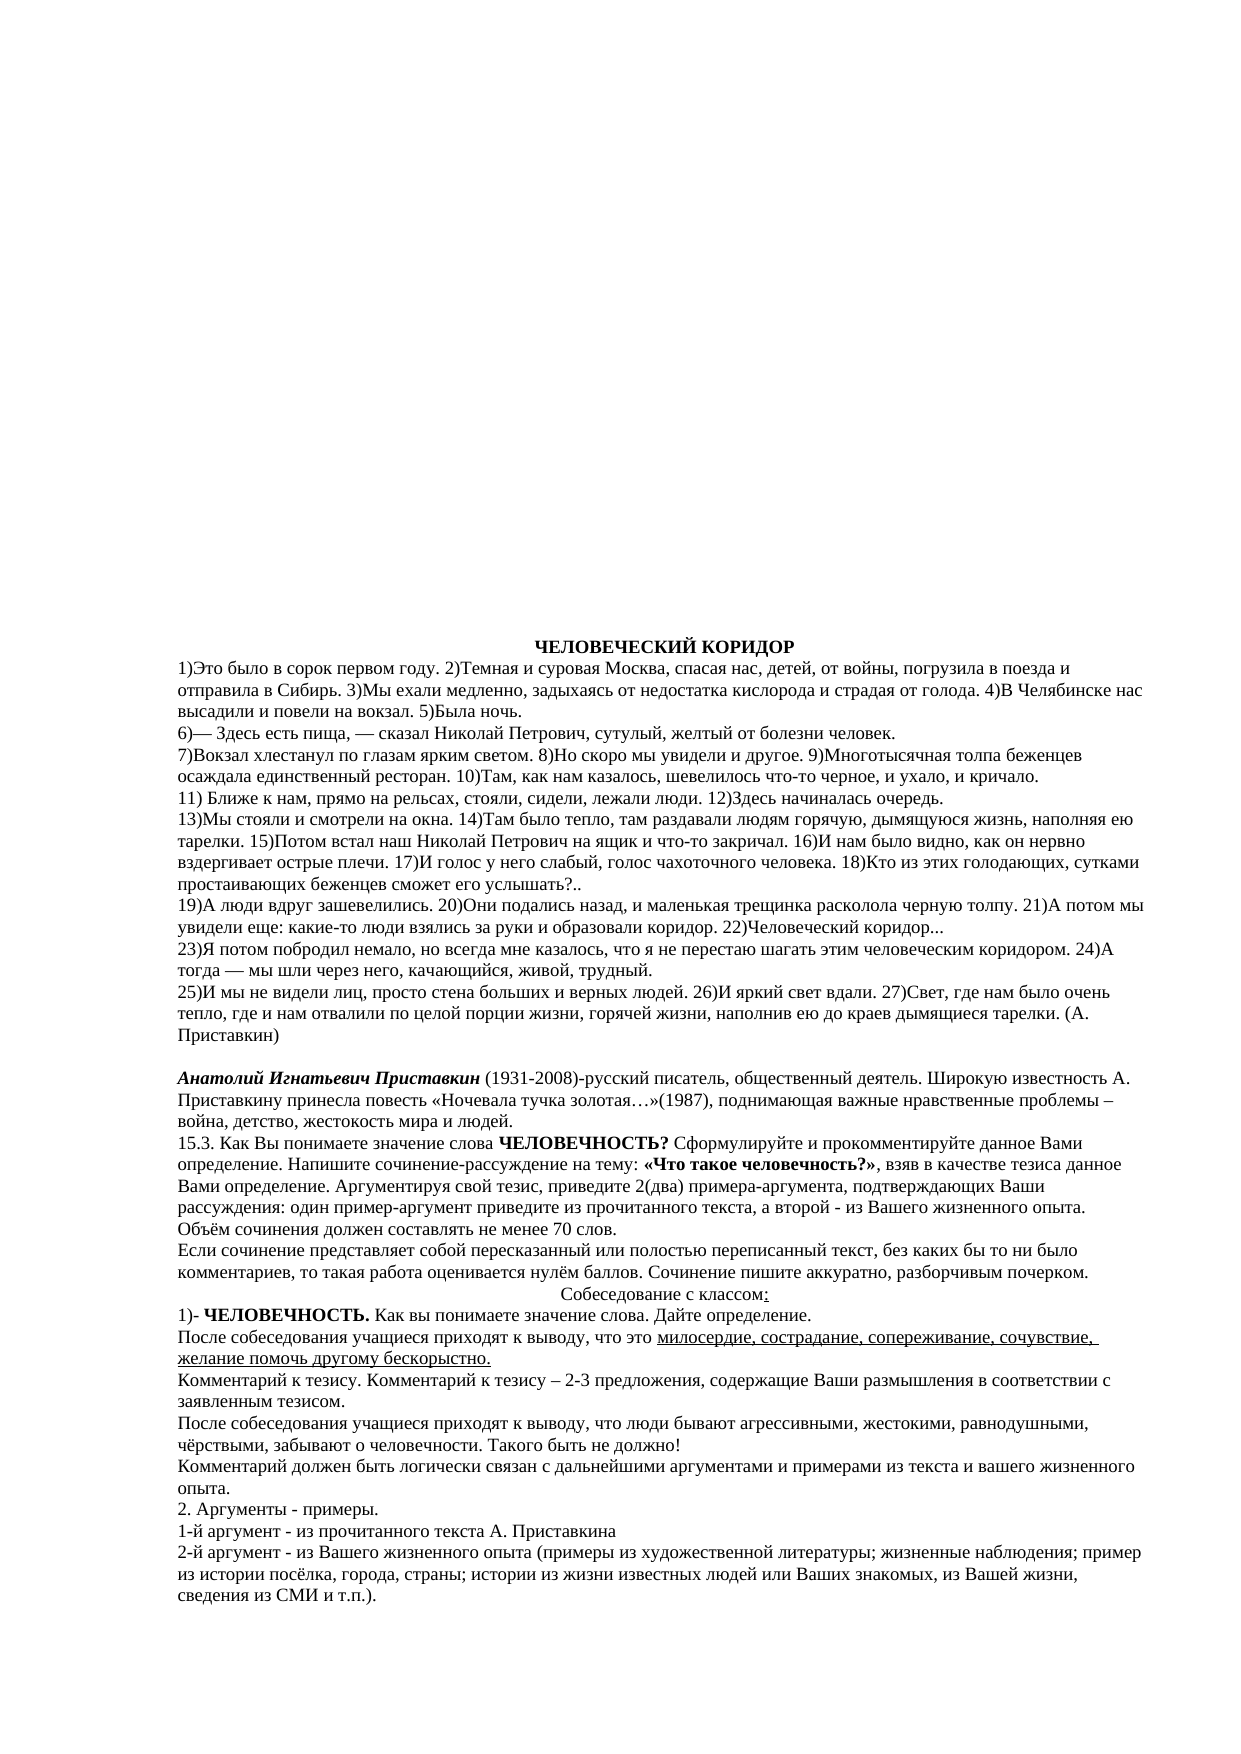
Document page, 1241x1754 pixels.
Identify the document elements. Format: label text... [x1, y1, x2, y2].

text Объём сочинения должен составлять не менее 70 слов. [177, 1218, 1152, 1239]
text 25)И мы не видели лиц, просто стена больших и верных людей. 26)И яркий свет вдали. 27)Свет, где нам было очень тепло, где и нам отвалили по целой порции жизни, горячей жизни, наполнив ею до краев дымящиеся тарелки. (А. Приставкин) [177, 981, 1152, 1045]
text После собеседования учащиеся приходят к выводу, что люди бывают агрессивными, жестокими, равнодушными, чёрствыми, забывают о человечности. Такого быть не должно! [177, 1412, 1152, 1455]
text 1)Это было в сорок первом году. 2)Темная и суровая Москва, спасая нас, детей, от войны, погрузила в поезда и отправила в Сибирь. 3)Мы ехали медленно, задыхаясь от недостатка кислорода и страдая от голода. 4)В Челябинске нас высадили и повели на вокзал. 5)Была ночь. [177, 657, 1152, 722]
text Собеседование с классом: [177, 1282, 1152, 1304]
text 19)А люди вдруг зашевелились. 20)Они подались назад, и маленькая трещинка расколола черную толпу. 21)А потом мы увидели еще: какие-то люди взялись за руки и образовали коридор. 22)Человеческий коридор... [177, 894, 1152, 937]
text ЧЕЛОВЕЧЕСКИЙ КОРИДОР [177, 636, 1152, 657]
text Анатолий Игнатьевич Приставкин (1931-2008)-русский писатель, общественный деятель. Широкую известность А. Приставкину принесла повесть «Ночевала тучка золотая…»(1987), поднимающая важные нравственные проблемы – война, детство, жестокость мира и людей. [177, 1067, 1152, 1132]
text 1)- ЧЕЛОВЕЧНОСТЬ. Как вы понимаете значение слова. Дайте определение. [177, 1304, 1152, 1326]
text Если сочинение представляет собой пересказанный или полостью переписанный текст, без каких бы то ни было комментариев, то такая работа оценивается нулём баллов. Сочинение пишите аккуратно, разборчивым почерком. [177, 1239, 1152, 1282]
text 7)Вокзал хлестанул по глазам ярким светом. 8)Но скоро мы увидели и другое. 9)Многотысячная толпа беженцев осаждала единственный ресторан. 10)Там, как нам казалось, шевелилось что-то черное, и ухало, и кричало. [177, 743, 1152, 787]
text 2. Аргументы - примеры. [177, 1498, 1152, 1520]
text 1-й аргумент - из прочитанного текста А. Приставкина [177, 1520, 1152, 1541]
text 6)— Здесь есть пища, — сказал Николай Петрович, сутулый, желтый от болезни человек. [177, 722, 1152, 743]
text 11) Ближе к нам, прямо на рельсах, стояли, сидели, лежали люди. 12)Здесь начиналась очередь. [177, 787, 1152, 808]
text 13)Мы стояли и смотрели на окна. 14)Там было тепло, там раздавали людям горячую, дымящуюся жизнь, наполняя ею тарелки. 15)Потом встал наш Николай Петрович на ящик и что-то закричал. 16)И нам было видно, как он нервно вздергивает острые плечи. 17)И голос у него слабый, голос чахоточного человека. 18)Кто из этих голодающих, сутками простаивающих беженцев сможет его услышать?.. [177, 808, 1152, 894]
text 2-й аргумент - из Вашего жизненного опыта (примеры из художественной литературы; жизненные наблюдения; пример из истории посёлка, города, страны; истории из жизни известных людей или Ваших знакомых, из Вашей жизни, сведения из СМИ и т.п.). [177, 1541, 1152, 1606]
text 15.3. Как Вы понимаете значение слова ЧЕЛОВЕЧНОСТЬ? Сформулируйте и прокомментируйте данное Вами определение. Напишите сочинение-рассуждение на тему: «Что такое человечность?», взяв в качестве тезиса данное Вами определение. Аргументируя свой тезис, приведите 2(два) примера-аргумента, подтверждающих Ваши рассуждения: один пример-аргумент приведите из прочитанного текста, а второй - из Вашего жизненного опыта. [177, 1132, 1152, 1218]
text После собеседования учащиеся приходят к выводу, что это милосердие, сострадание, сопереживание, сочувствие, желание помочь другому бескорыстно. [177, 1326, 1152, 1369]
text Комментарий должен быть логически связан с дальнейшими аргументами и примерами из текста и вашего жизненного опыта. [177, 1455, 1152, 1498]
text 23)Я потом побродил немало, но всегда мне казалось, что я не перестаю шагать этим человеческим коридором. 24)А тогда — мы шли через него, качающийся, живой, трудный. [177, 937, 1152, 981]
text Комментарий к тезису. Комментарий к тезису – 2-3 предложения, содержащие Ваши размышления в соответствии с заявленным тезисом. [177, 1369, 1152, 1412]
